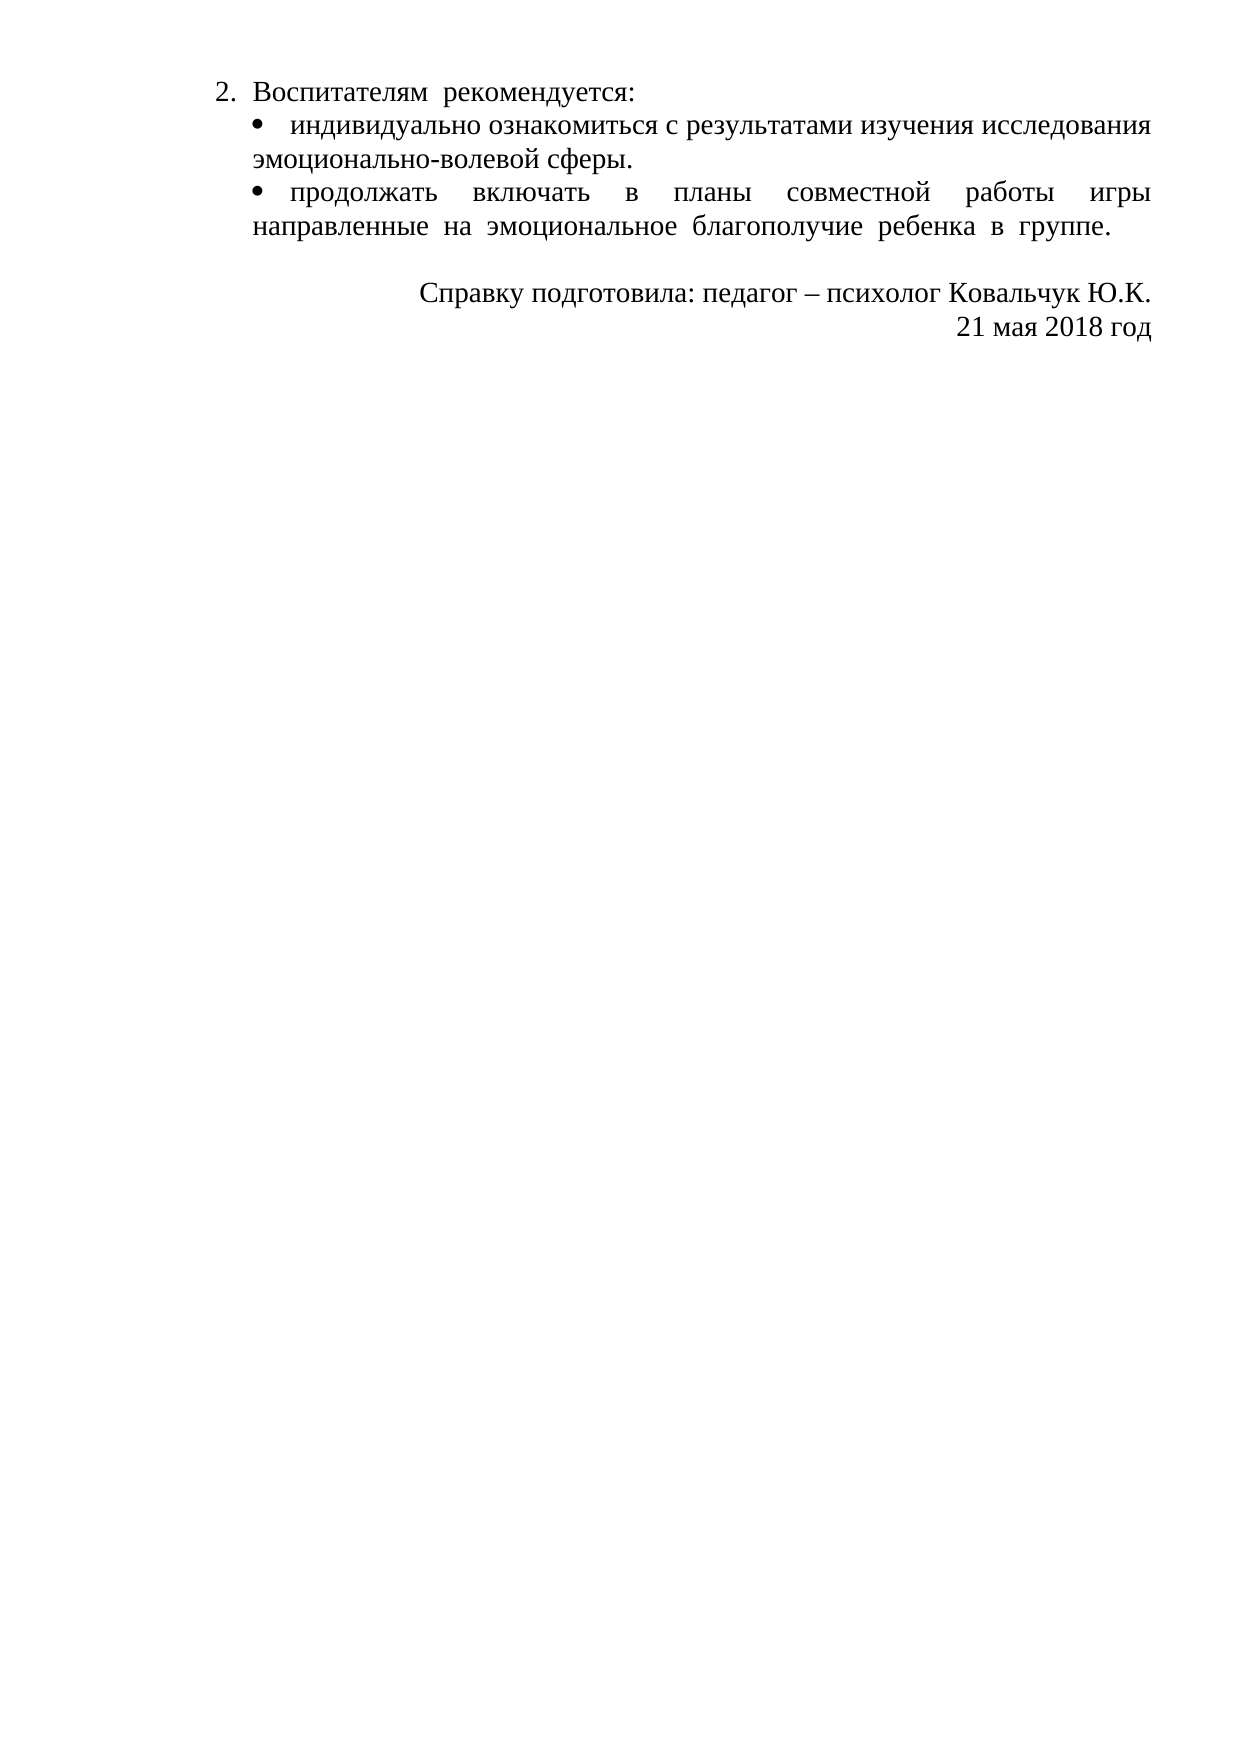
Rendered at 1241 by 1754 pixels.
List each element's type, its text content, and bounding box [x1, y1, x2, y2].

list Воспитателям рекомендуется: [215, 74, 1152, 107]
text 21 мая 2018 год [177, 309, 1152, 342]
text Справку подготовила: педагог – психолог Ковальчук Ю.К. [177, 275, 1152, 309]
list продолжать включать в планы совместной работы игры направленные на эмоциональное благополучие ребенка в группе. [252, 174, 1152, 242]
list индивидуально ознакомиться с результатами изучения исследования эмоционально-волевой сферы. [252, 107, 1152, 174]
